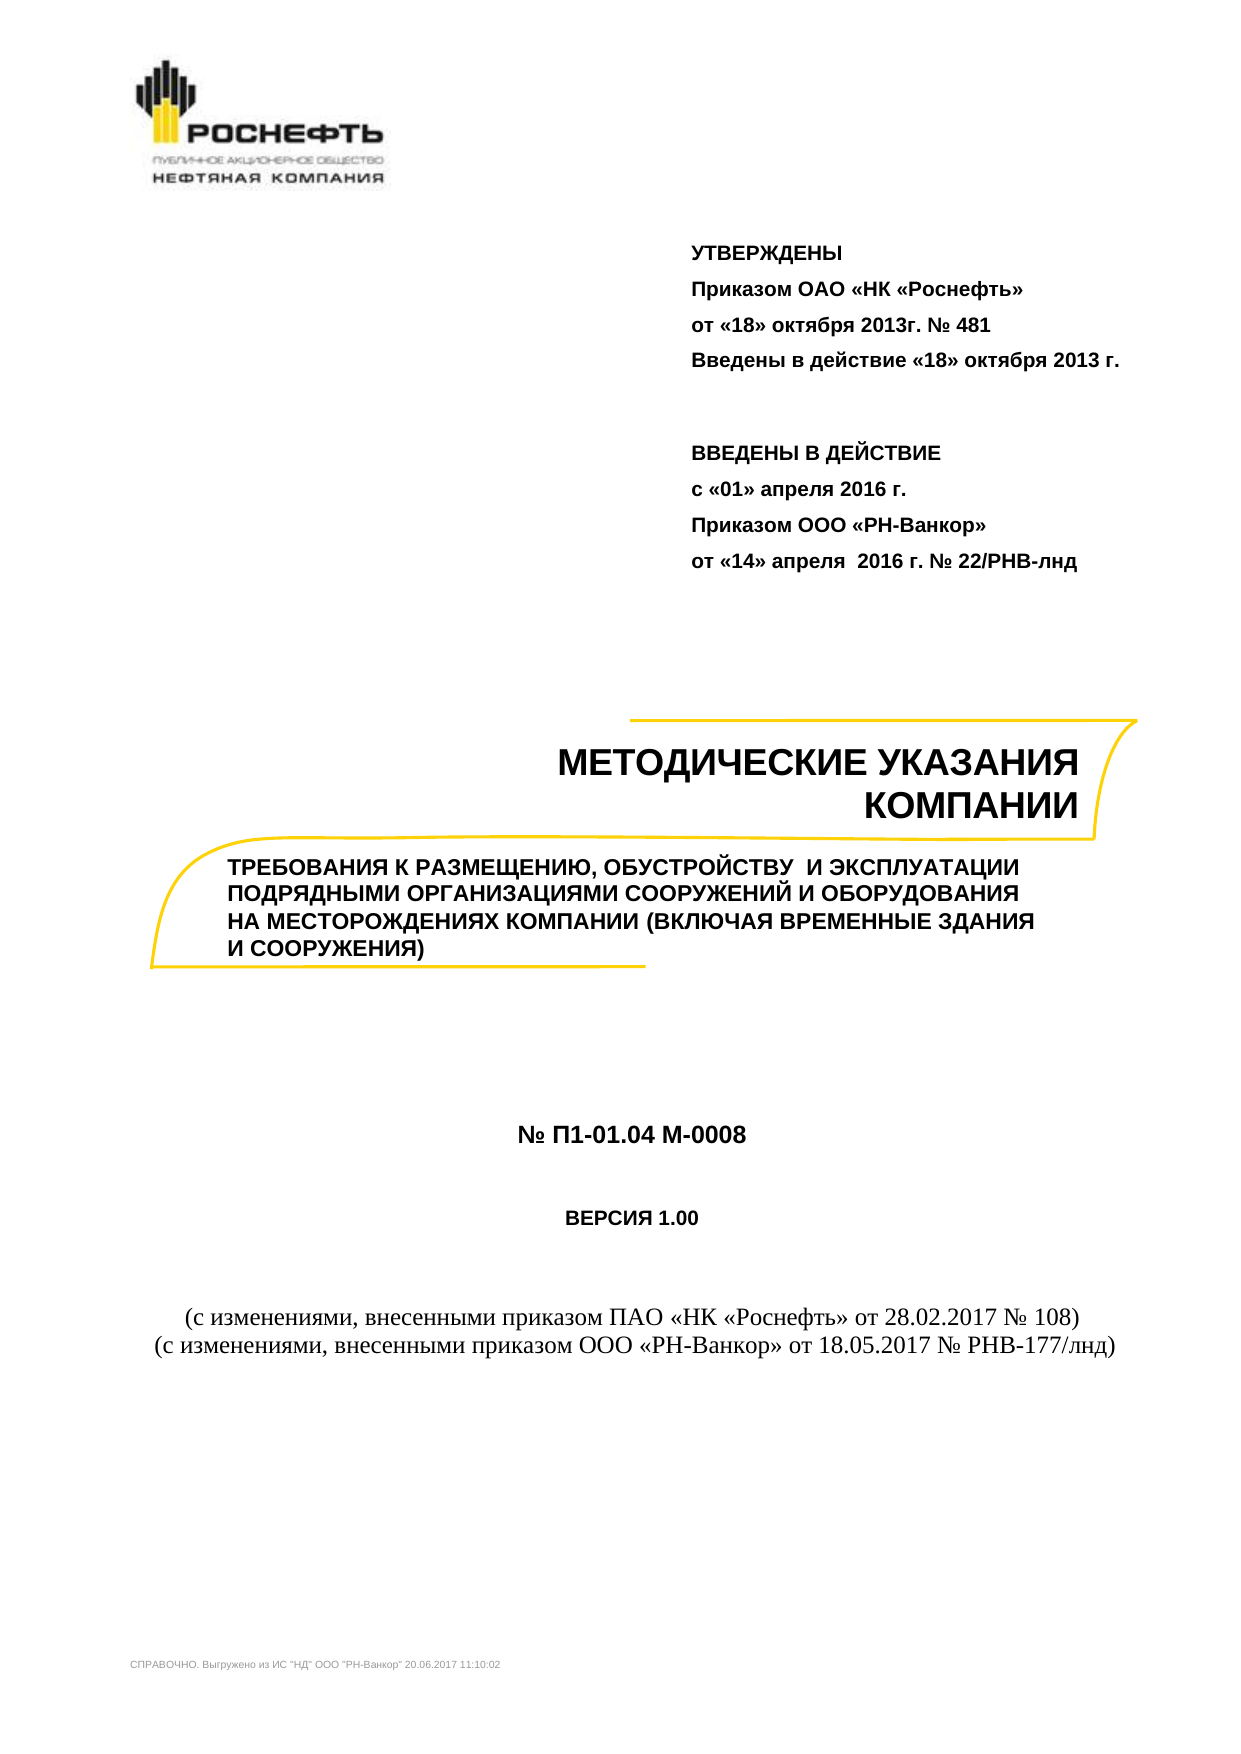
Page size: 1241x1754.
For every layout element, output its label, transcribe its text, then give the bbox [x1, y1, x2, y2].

text Приказом ООО «РН-Ванкор» [691, 513, 1134, 537]
text с «01» апреля 2016 г. [691, 477, 1134, 501]
text от «18» октября 2013г. № 481 [691, 312, 1134, 336]
text ВЕРСИЯ 1.00 [130, 1206, 1134, 1230]
text (с изменениями, внесенными приказом ПАО «НК «Роснефть» от 28.02.2017 № 108) [130, 1302, 1134, 1330]
picture [129, 53, 391, 191]
text № П1-01.04 М-0008 [130, 1119, 1134, 1148]
text Введены в действие «18» октября 2013 г. [691, 348, 1134, 372]
text Приказом ОАО «НК «Роснефть» [691, 276, 1134, 300]
text ВВЕДЕНЫ В ДЕЙСТВИЕ [691, 441, 1134, 465]
text от «14» апреля 2016 г. № 22/РНВ-лнд [691, 549, 1134, 573]
text УТВЕРЖДЕНЫ [691, 241, 1134, 264]
text (с изменениями, внесенными приказом ООО «РН-Ванкор» от 18.05.2017 № РНВ-177/лнд) [130, 1330, 1134, 1359]
